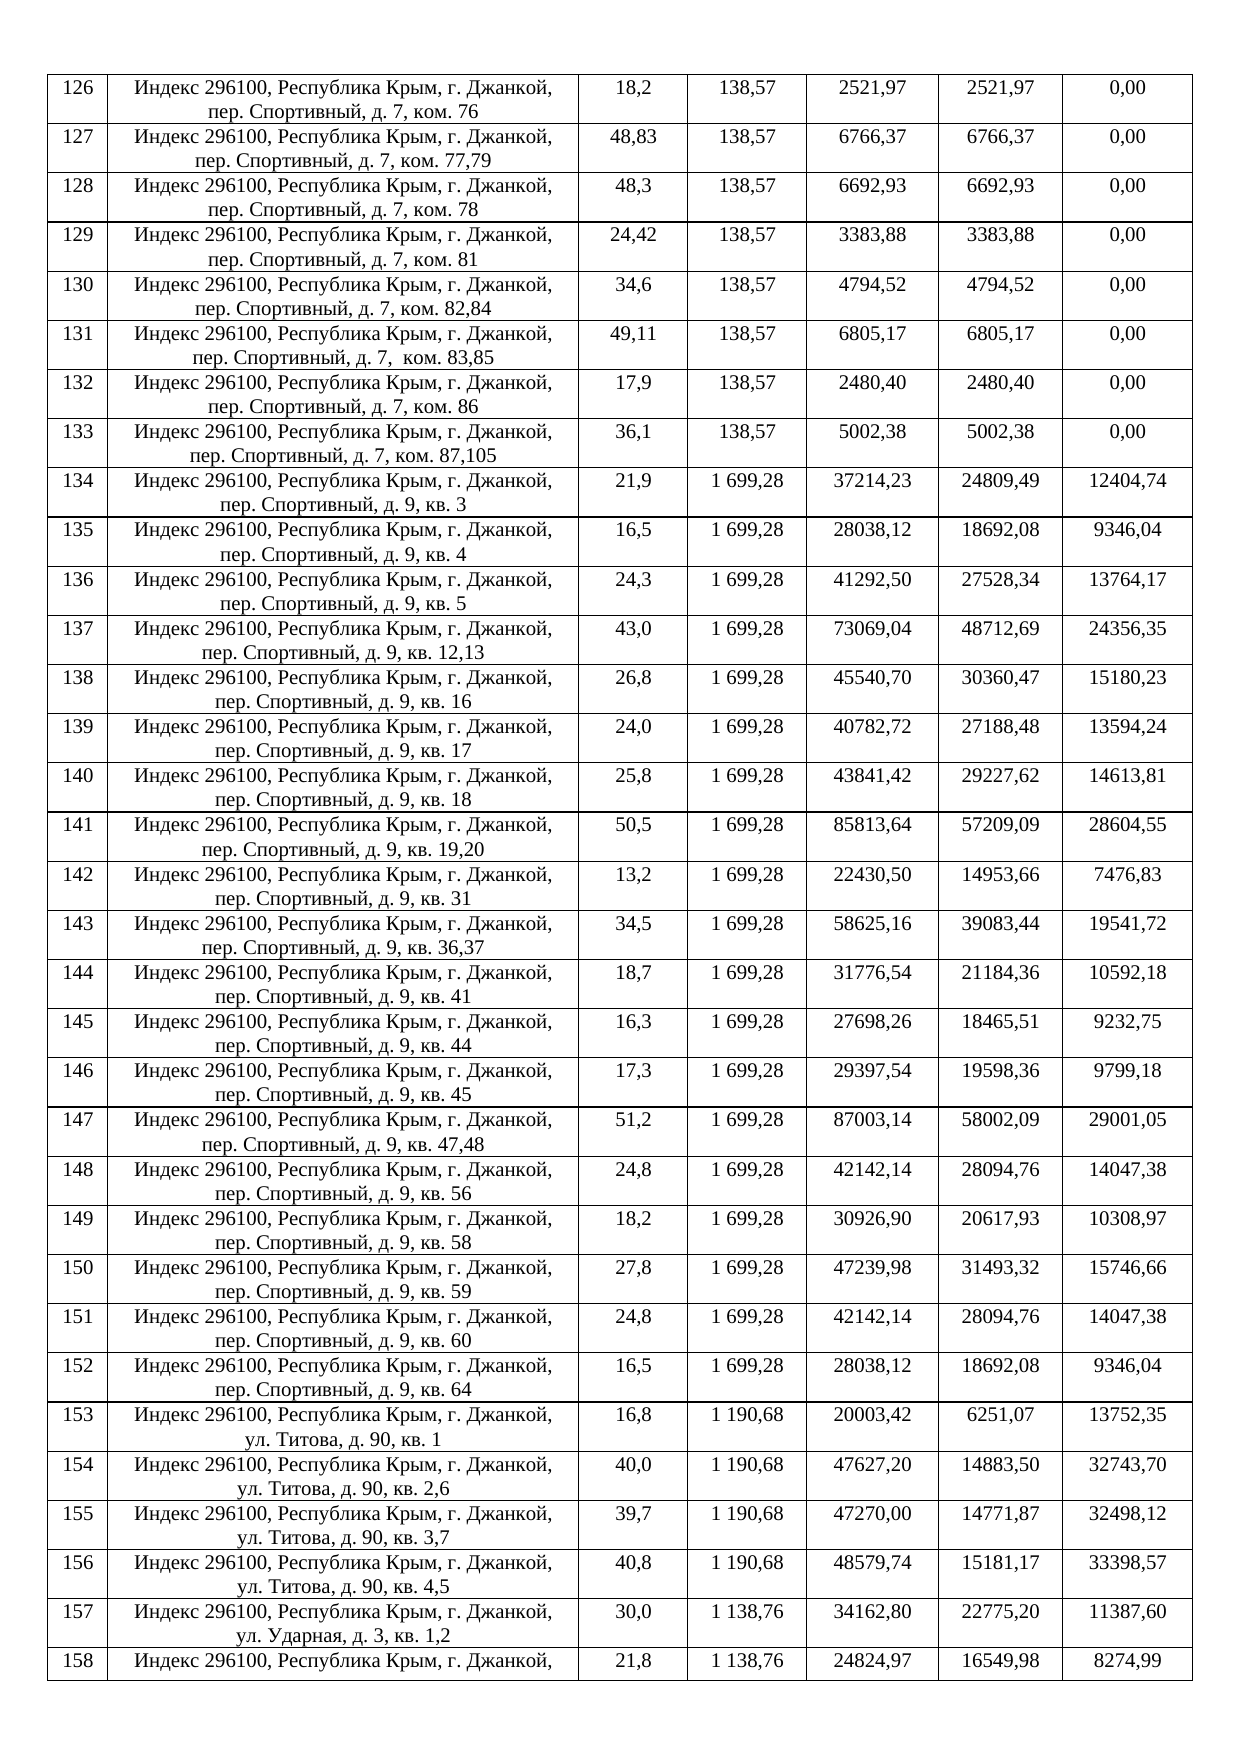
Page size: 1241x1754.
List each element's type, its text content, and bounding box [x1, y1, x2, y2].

table_cell Индекс 296100, Республика Крым, г. Джанкой, пер. Спортивный, д. 9, кв. 36,37 [108, 911, 578, 959]
table_cell 18,2 [579, 75, 687, 123]
table_cell 85813,64 [807, 813, 938, 861]
table_cell 16,5 [579, 518, 687, 566]
table_cell 1 190,68 [688, 1403, 806, 1451]
table_cell 155 [48, 1501, 107, 1549]
table_cell Индекс 296100, Республика Крым, г. Джанкой, пер. Спортивный, д. 9, кв. 41 [108, 960, 578, 1008]
table_cell 138,57 [688, 223, 806, 271]
table_cell 143 [48, 911, 107, 959]
table_cell 138,57 [688, 173, 806, 221]
table_cell 0,00 [1063, 370, 1192, 418]
table_cell 10592,18 [1063, 960, 1192, 1008]
table_cell 47627,20 [807, 1452, 938, 1500]
table_cell Индекс 296100, Республика Крым, г. Джанкой, пер. Спортивный, д. 9, кв. 12,13 [108, 616, 578, 664]
table_cell 24356,35 [1063, 616, 1192, 664]
table_cell 1 190,68 [688, 1501, 806, 1549]
table_cell 9346,04 [1063, 518, 1192, 566]
table_cell Индекс 296100, Республика Крым, г. Джанкой, пер. Спортивный, д. 7, ком. 76 [108, 75, 578, 123]
table_cell 24,8 [579, 1157, 687, 1205]
table_cell 32743,70 [1063, 1452, 1192, 1500]
table_cell 1 190,68 [688, 1550, 806, 1598]
table_cell 37214,23 [807, 468, 938, 516]
table_cell 13764,17 [1063, 567, 1192, 615]
table_cell 14883,50 [939, 1452, 1062, 1500]
table_cell 87003,14 [807, 1108, 938, 1156]
table_cell 1 699,28 [688, 1206, 806, 1254]
table_cell 13752,35 [1063, 1403, 1192, 1451]
table_cell 29001,05 [1063, 1108, 1192, 1156]
table_cell Индекс 296100, Республика Крым, г. Джанкой, пер. Спортивный, д. 9, кв. 31 [108, 862, 578, 910]
table_cell 43841,42 [807, 763, 938, 811]
table_cell 39,7 [579, 1501, 687, 1549]
table_cell Индекс 296100, Республика Крым, г. Джанкой, ул. Титова, д. 90, кв. 1 [108, 1403, 578, 1451]
table_cell Индекс 296100, Республика Крым, г. Джанкой, пер. Спортивный, д. 7, ком. 86 [108, 370, 578, 418]
table_cell 15746,66 [1063, 1255, 1192, 1303]
table_cell 1 699,28 [688, 763, 806, 811]
table_cell 19598,36 [939, 1058, 1062, 1106]
table_cell 14613,81 [1063, 763, 1192, 811]
table_cell 5002,38 [939, 419, 1062, 467]
table_cell 132 [48, 370, 107, 418]
table_cell 1 699,28 [688, 714, 806, 762]
table_cell 144 [48, 960, 107, 1008]
table_cell 153 [48, 1403, 107, 1451]
table_cell 1 699,28 [688, 911, 806, 959]
table_cell 16,3 [579, 1009, 687, 1057]
table_cell 139 [48, 714, 107, 762]
table_cell 138,57 [688, 370, 806, 418]
table_cell 0,00 [1063, 124, 1192, 172]
table_cell 49,11 [579, 321, 687, 369]
table_cell Индекс 296100, Республика Крым, г. Джанкой, пер. Спортивный, д. 9, кв. 44 [108, 1009, 578, 1057]
table_cell 157 [48, 1599, 107, 1647]
table_cell 22430,50 [807, 862, 938, 910]
table_cell 34,6 [579, 272, 687, 320]
table_cell 1 699,28 [688, 1157, 806, 1205]
table_cell 29227,62 [939, 763, 1062, 811]
table_cell 142 [48, 862, 107, 910]
table_cell 128 [48, 173, 107, 221]
table_cell 28094,76 [939, 1157, 1062, 1205]
table_cell 31776,54 [807, 960, 938, 1008]
table_cell 141 [48, 813, 107, 861]
table_cell 9232,75 [1063, 1009, 1192, 1057]
table_cell 138 [48, 665, 107, 713]
table_cell 18692,08 [939, 518, 1062, 566]
table_cell 5002,38 [807, 419, 938, 467]
table_cell 6692,93 [807, 173, 938, 221]
table_cell 27,8 [579, 1255, 687, 1303]
table_cell 154 [48, 1452, 107, 1500]
table_cell 32498,12 [1063, 1501, 1192, 1549]
table_cell Индекс 296100, Республика Крым, г. Джанкой, пер. Спортивный, д. 9, кв. 18 [108, 763, 578, 811]
table_cell Индекс 296100, Республика Крым, г. Джанкой, пер. Спортивный, д. 7, ком. 78 [108, 173, 578, 221]
table_cell 145 [48, 1009, 107, 1057]
table_cell 146 [48, 1058, 107, 1106]
table_cell 136 [48, 567, 107, 615]
table_cell 58625,16 [807, 911, 938, 959]
table_cell 150 [48, 1255, 107, 1303]
table_cell 47239,98 [807, 1255, 938, 1303]
table_cell 1 699,28 [688, 813, 806, 861]
table_cell 138,57 [688, 124, 806, 172]
table_cell 16,5 [579, 1353, 687, 1401]
table_cell 1 699,28 [688, 862, 806, 910]
table_cell 149 [48, 1206, 107, 1254]
table_cell 126 [48, 75, 107, 123]
table_cell 14047,38 [1063, 1157, 1192, 1205]
table_cell 42142,14 [807, 1157, 938, 1205]
table_cell 0,00 [1063, 321, 1192, 369]
table_cell 24,42 [579, 223, 687, 271]
table_cell 134 [48, 468, 107, 516]
table_cell 3383,88 [939, 223, 1062, 271]
table_cell 21,8 [579, 1648, 687, 1680]
table_cell 6692,93 [939, 173, 1062, 221]
table_cell 1 190,68 [688, 1452, 806, 1500]
table_cell 131 [48, 321, 107, 369]
table_cell Индекс 296100, Республика Крым, г. Джанкой, пер. Спортивный, д. 9, кв. 4 [108, 518, 578, 566]
table_cell 19541,72 [1063, 911, 1192, 959]
table_cell 6251,07 [939, 1403, 1062, 1451]
table_cell 40,0 [579, 1452, 687, 1500]
table_cell 24,8 [579, 1304, 687, 1352]
table_cell 30360,47 [939, 665, 1062, 713]
table_cell 0,00 [1063, 419, 1192, 467]
table_cell 34,5 [579, 911, 687, 959]
table_cell 17,9 [579, 370, 687, 418]
table_cell 1 699,28 [688, 1255, 806, 1303]
table_cell 6766,37 [939, 124, 1062, 172]
table_cell Индекс 296100, Республика Крым, г. Джанкой, пер. Спортивный, д. 9, кв. 19,20 [108, 813, 578, 861]
table_cell 18465,51 [939, 1009, 1062, 1057]
table_cell 6805,17 [807, 321, 938, 369]
table_cell 138,57 [688, 419, 806, 467]
table_cell 17,3 [579, 1058, 687, 1106]
table_cell 15181,17 [939, 1550, 1062, 1598]
table_cell 28038,12 [807, 518, 938, 566]
table_cell 10308,97 [1063, 1206, 1192, 1254]
table_cell 13594,24 [1063, 714, 1192, 762]
table_cell 14771,87 [939, 1501, 1062, 1549]
table_cell Индекс 296100, Республика Крым, г. Джанкой, пер. Спортивный, д. 9, кв. 58 [108, 1206, 578, 1254]
table_cell 50,5 [579, 813, 687, 861]
table_cell 27528,34 [939, 567, 1062, 615]
table_cell 138,57 [688, 75, 806, 123]
table_cell 28094,76 [939, 1304, 1062, 1352]
table_cell 3383,88 [807, 223, 938, 271]
table_cell 148 [48, 1157, 107, 1205]
table_cell 16549,98 [939, 1648, 1062, 1680]
table_cell 1 138,76 [688, 1599, 806, 1647]
table_cell 26,8 [579, 665, 687, 713]
table_cell 42142,14 [807, 1304, 938, 1352]
table_cell 0,00 [1063, 272, 1192, 320]
table_cell 4794,52 [807, 272, 938, 320]
table_cell 14047,38 [1063, 1304, 1192, 1352]
table_cell 34162,80 [807, 1599, 938, 1647]
table_cell Индекс 296100, Республика Крым, г. Джанкой, пер. Спортивный, д. 9, кв. 45 [108, 1058, 578, 1106]
table_cell 140 [48, 763, 107, 811]
table_cell Индекс 296100, Республика Крым, г. Джанкой, ул. Титова, д. 90, кв. 3,7 [108, 1501, 578, 1549]
table_cell 24,0 [579, 714, 687, 762]
table_cell 20003,42 [807, 1403, 938, 1451]
table_cell 133 [48, 419, 107, 467]
table_cell 15180,23 [1063, 665, 1192, 713]
table_cell 48,83 [579, 124, 687, 172]
table_cell 137 [48, 616, 107, 664]
table_cell 1 699,28 [688, 616, 806, 664]
table_cell 30926,90 [807, 1206, 938, 1254]
table_cell Индекс 296100, Республика Крым, г. Джанкой, пер. Спортивный, д. 9, кв. 64 [108, 1353, 578, 1401]
table_cell 24,3 [579, 567, 687, 615]
table_cell 127 [48, 124, 107, 172]
table_cell 18692,08 [939, 1353, 1062, 1401]
table_cell 130 [48, 272, 107, 320]
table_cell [108, 1648, 578, 1680]
table_cell 30,0 [579, 1599, 687, 1647]
table_cell Индекс 296100, Республика Крым, г. Джанкой, ул. Титова, д. 90, кв. 4,5 [108, 1550, 578, 1598]
table_cell 16,8 [579, 1403, 687, 1451]
table_cell 138,57 [688, 272, 806, 320]
table_cell Индекс 296100, Республика Крым, г. Джанкой, пер. Спортивный, д. 9, кв. 17 [108, 714, 578, 762]
table_cell 40782,72 [807, 714, 938, 762]
table_cell 28604,55 [1063, 813, 1192, 861]
table_cell 47270,00 [807, 1501, 938, 1549]
table_cell 0,00 [1063, 223, 1192, 271]
table_cell Индекс 296100, Республика Крым, г. Джанкой, пер. Спортивный, д. 7, ком. 82,84 [108, 272, 578, 320]
table_cell 14953,66 [939, 862, 1062, 910]
table_cell 73069,04 [807, 616, 938, 664]
table_cell 48,3 [579, 173, 687, 221]
table_cell Индекс 296100, Республика Крым, г. Джанкой, пер. Спортивный, д. 9, кв. 60 [108, 1304, 578, 1352]
table_cell 1 699,28 [688, 468, 806, 516]
table_cell 1 699,28 [688, 960, 806, 1008]
table_cell 12404,74 [1063, 468, 1192, 516]
table_cell 29397,54 [807, 1058, 938, 1106]
table_cell Индекс 296100, Республика Крым, г. Джанкой, пер. Спортивный, д. 7, ком. 77,79 [108, 124, 578, 172]
table_cell 1 699,28 [688, 1009, 806, 1057]
table_cell 1 138,76 [688, 1648, 806, 1680]
table_cell 31493,32 [939, 1255, 1062, 1303]
table_cell 158 [48, 1648, 107, 1680]
table_cell 147 [48, 1108, 107, 1156]
table_cell 6805,17 [939, 321, 1062, 369]
table_cell 1 699,28 [688, 567, 806, 615]
table_cell 27698,26 [807, 1009, 938, 1057]
table_cell 20617,93 [939, 1206, 1062, 1254]
table_cell Индекс 296100, Республика Крым, г. Джанкой, пер. Спортивный, д. 9, кв. 16 [108, 665, 578, 713]
table_cell 33398,57 [1063, 1550, 1192, 1598]
table_cell 27188,48 [939, 714, 1062, 762]
table_cell 18,2 [579, 1206, 687, 1254]
table_cell 22775,20 [939, 1599, 1062, 1647]
table_cell 0,00 [1063, 75, 1192, 123]
table_cell 2521,97 [807, 75, 938, 123]
table_cell 41292,50 [807, 567, 938, 615]
table_cell 43,0 [579, 616, 687, 664]
table_cell 25,8 [579, 763, 687, 811]
table_cell 21,9 [579, 468, 687, 516]
table_cell Индекс 296100, Республика Крым, г. Джанкой, пер. Спортивный, д. 7, ком. 81 [108, 223, 578, 271]
table_cell 129 [48, 223, 107, 271]
table_cell 1 699,28 [688, 665, 806, 713]
table_cell 24809,49 [939, 468, 1062, 516]
table_cell 2521,97 [939, 75, 1062, 123]
table_cell 18,7 [579, 960, 687, 1008]
table_cell Индекс 296100, Республика Крым, г. Джанкой, ул. Титова, д. 90, кв. 2,6 [108, 1452, 578, 1500]
table_cell 51,2 [579, 1108, 687, 1156]
table_cell 151 [48, 1304, 107, 1352]
table_cell 156 [48, 1550, 107, 1598]
table_cell 11387,60 [1063, 1599, 1192, 1647]
table_cell 28038,12 [807, 1353, 938, 1401]
table_cell Индекс 296100, Республика Крым, г. Джанкой, пер. Спортивный, д. 7, ком. 87,105 [108, 419, 578, 467]
table_cell Индекс 296100, Республика Крым, г. Джанкой, пер. Спортивный, д. 9, кв. 56 [108, 1157, 578, 1205]
table_cell 58002,09 [939, 1108, 1062, 1156]
table_cell 48712,69 [939, 616, 1062, 664]
table_cell 57209,09 [939, 813, 1062, 861]
table_cell 40,8 [579, 1550, 687, 1598]
table_cell 39083,44 [939, 911, 1062, 959]
table_cell 24824,97 [807, 1648, 938, 1680]
table_cell 9346,04 [1063, 1353, 1192, 1401]
table_cell 0,00 [1063, 173, 1192, 221]
table_cell Индекс 296100, Республика Крым, г. Джанкой, пер. Спортивный, д. 7, ком. 83,85 [108, 321, 578, 369]
table_cell Индекс 296100, Республика Крым, г. Джанкой, пер. Спортивный, д. 9, кв. 59 [108, 1255, 578, 1303]
table_cell 21184,36 [939, 960, 1062, 1008]
table_cell 9799,18 [1063, 1058, 1192, 1106]
table_cell 4794,52 [939, 272, 1062, 320]
table_cell 1 699,28 [688, 518, 806, 566]
table_cell Индекс 296100, Республика Крым, г. Джанкой, пер. Спортивный, д. 9, кв. 5 [108, 567, 578, 615]
table_cell 13,2 [579, 862, 687, 910]
table_cell Индекс 296100, Республика Крым, г. Джанкой, пер. Спортивный, д. 9, кв. 47,48 [108, 1108, 578, 1156]
table_cell 1 699,28 [688, 1108, 806, 1156]
table_cell 1 699,28 [688, 1304, 806, 1352]
table_cell 45540,70 [807, 665, 938, 713]
table_cell 138,57 [688, 321, 806, 369]
table_cell 1 699,28 [688, 1353, 806, 1401]
table_cell 135 [48, 518, 107, 566]
table_cell Индекс 296100, Республика Крым, г. Джанкой, ул. Ударная, д. 3, кв. 1,2 [108, 1599, 578, 1647]
table_cell 8274,99 [1063, 1648, 1192, 1680]
table_cell 2480,40 [939, 370, 1062, 418]
table_cell 48579,74 [807, 1550, 938, 1598]
table_cell 152 [48, 1353, 107, 1401]
table_cell 6766,37 [807, 124, 938, 172]
table_cell 7476,83 [1063, 862, 1192, 910]
table_cell Индекс 296100, Республика Крым, г. Джанкой, пер. Спортивный, д. 9, кв. 3 [108, 468, 578, 516]
table_cell 2480,40 [807, 370, 938, 418]
table_cell 36,1 [579, 419, 687, 467]
table_cell 1 699,28 [688, 1058, 806, 1106]
